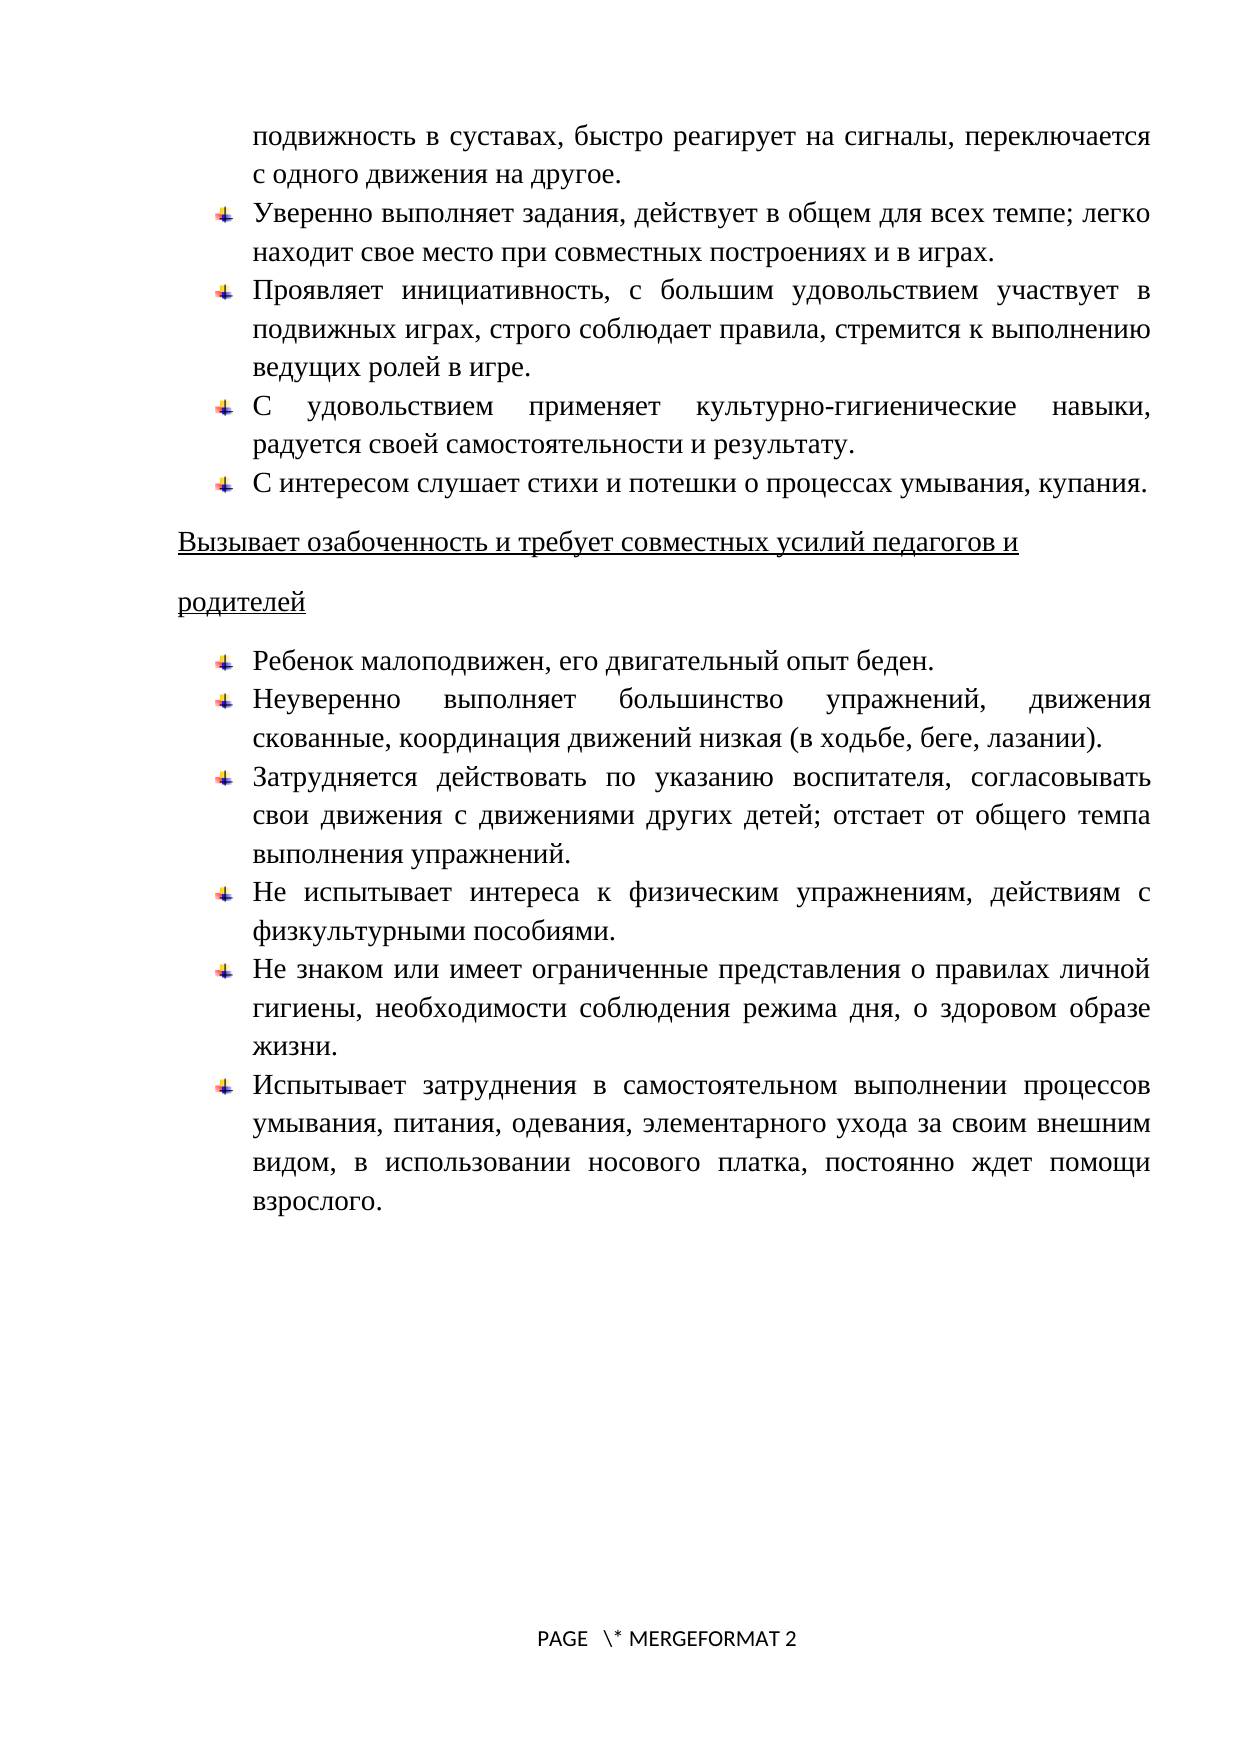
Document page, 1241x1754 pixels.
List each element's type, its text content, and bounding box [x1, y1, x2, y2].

list Уверенно выполняет задания, действует в общем для всех темпе; легко находит свое место при совместных построениях и в играх. [215, 195, 1152, 267]
picture [215, 692, 233, 709]
list Не знаком или имеет ограниченные представления о правилах личной гигиены, необходимости соблюдения режима дня, о здоровом образе жизни. [215, 951, 1152, 1062]
picture [215, 769, 233, 786]
list Испытывает затруднения в самостоятельном выполнении процессов умывания, питания, одевания, элементарного ухода за своим внешним видом, в использовании носового платка, постоянно ждет помощи взрослого. [215, 1067, 1152, 1216]
picture [215, 205, 233, 223]
list Проявляет инициативность, с большим удовольствием участвует в подвижных играх, строго соблюдает правила, стремится к выполнению ведущих ролей в игре. [215, 272, 1152, 383]
list С удовольствием применяет культурно-гигиенические навыки, радуется своей самостоятельности и результату. [215, 388, 1152, 460]
picture [215, 475, 233, 493]
list Не испытывает интереса к физическим упражнениям, действиям с физкультурными пособиями. [215, 874, 1152, 946]
list Ребенок малоподвижен, его двигательный опыт беден. [215, 643, 1152, 677]
list Затрудняется действовать по указанию воспитателя, согласовывать свои движения с движениями других детей; отстает от общего темпа выполнения упражнений. [215, 759, 1152, 869]
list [215, 118, 1152, 190]
text родителей [177, 584, 1152, 617]
picture [215, 653, 233, 671]
picture [215, 398, 233, 416]
picture [215, 283, 233, 300]
picture [215, 962, 233, 979]
list С интересом слушает стихи и потешки о процессах умывания, купания. [215, 465, 1152, 498]
text Вызывает озабоченность и требует совместных усилий педагогов и [177, 524, 1152, 558]
picture [215, 885, 233, 902]
list Неуверенно выполняет большинство упражнений, движения скованные, координация движений низкая (в ходьбе, беге, лазании). [215, 682, 1152, 754]
picture [215, 1077, 233, 1095]
